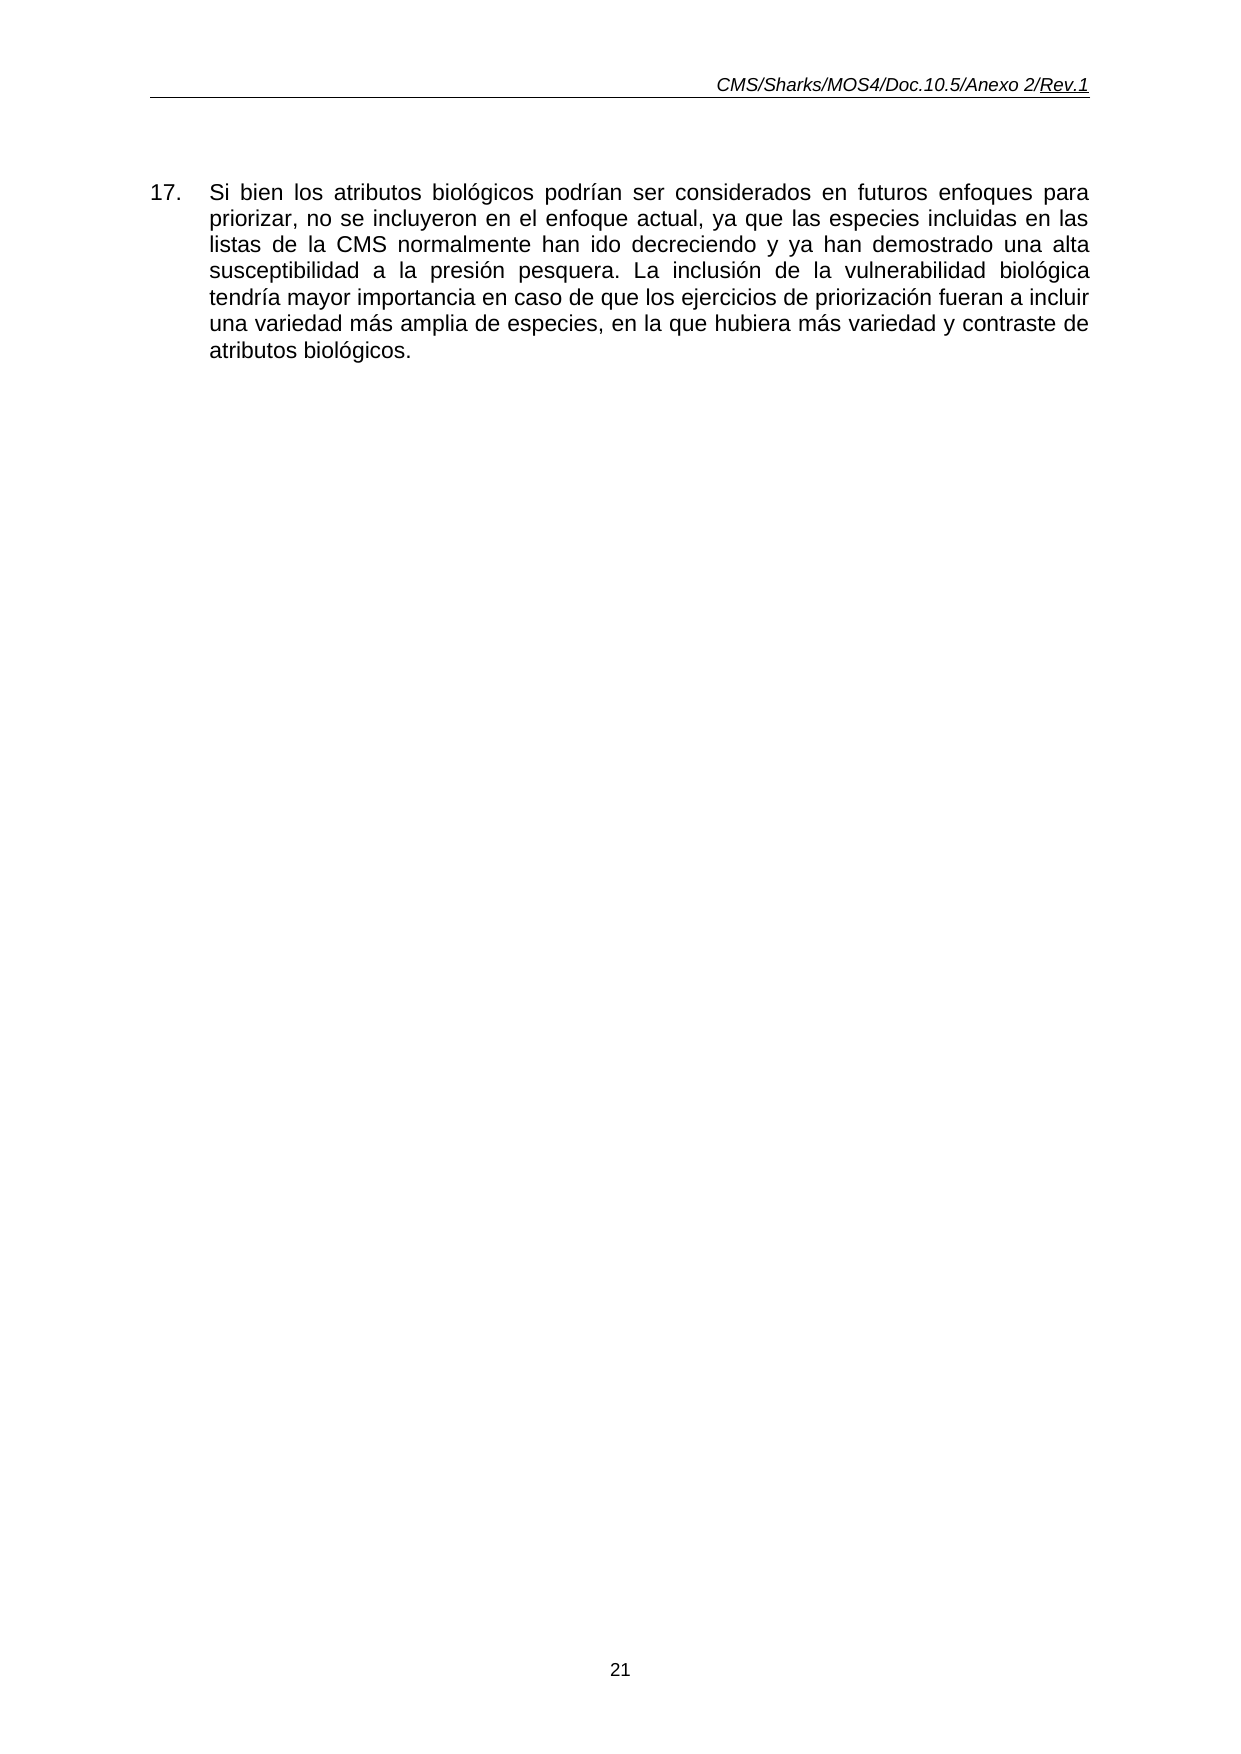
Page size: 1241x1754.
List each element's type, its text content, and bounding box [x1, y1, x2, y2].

list Si bien los atributos biológicos podrían ser considerados en futuros enfoques para priorizar, no se incluyeron en el enfoque actual, ya que las especies incluidas en las listas de la CMS normalmente han ido decreciendo y ya han demostrado una alta susceptibilidad a la presión pesquera. La inclusión de la vulnerabilidad biológica tendría mayor importancia en caso de que los ejercicios de priorización fueran a incluir una variedad más amplia de especies, en la que hubiera más variedad y contraste de atributos biológicos. [150, 178, 1090, 363]
